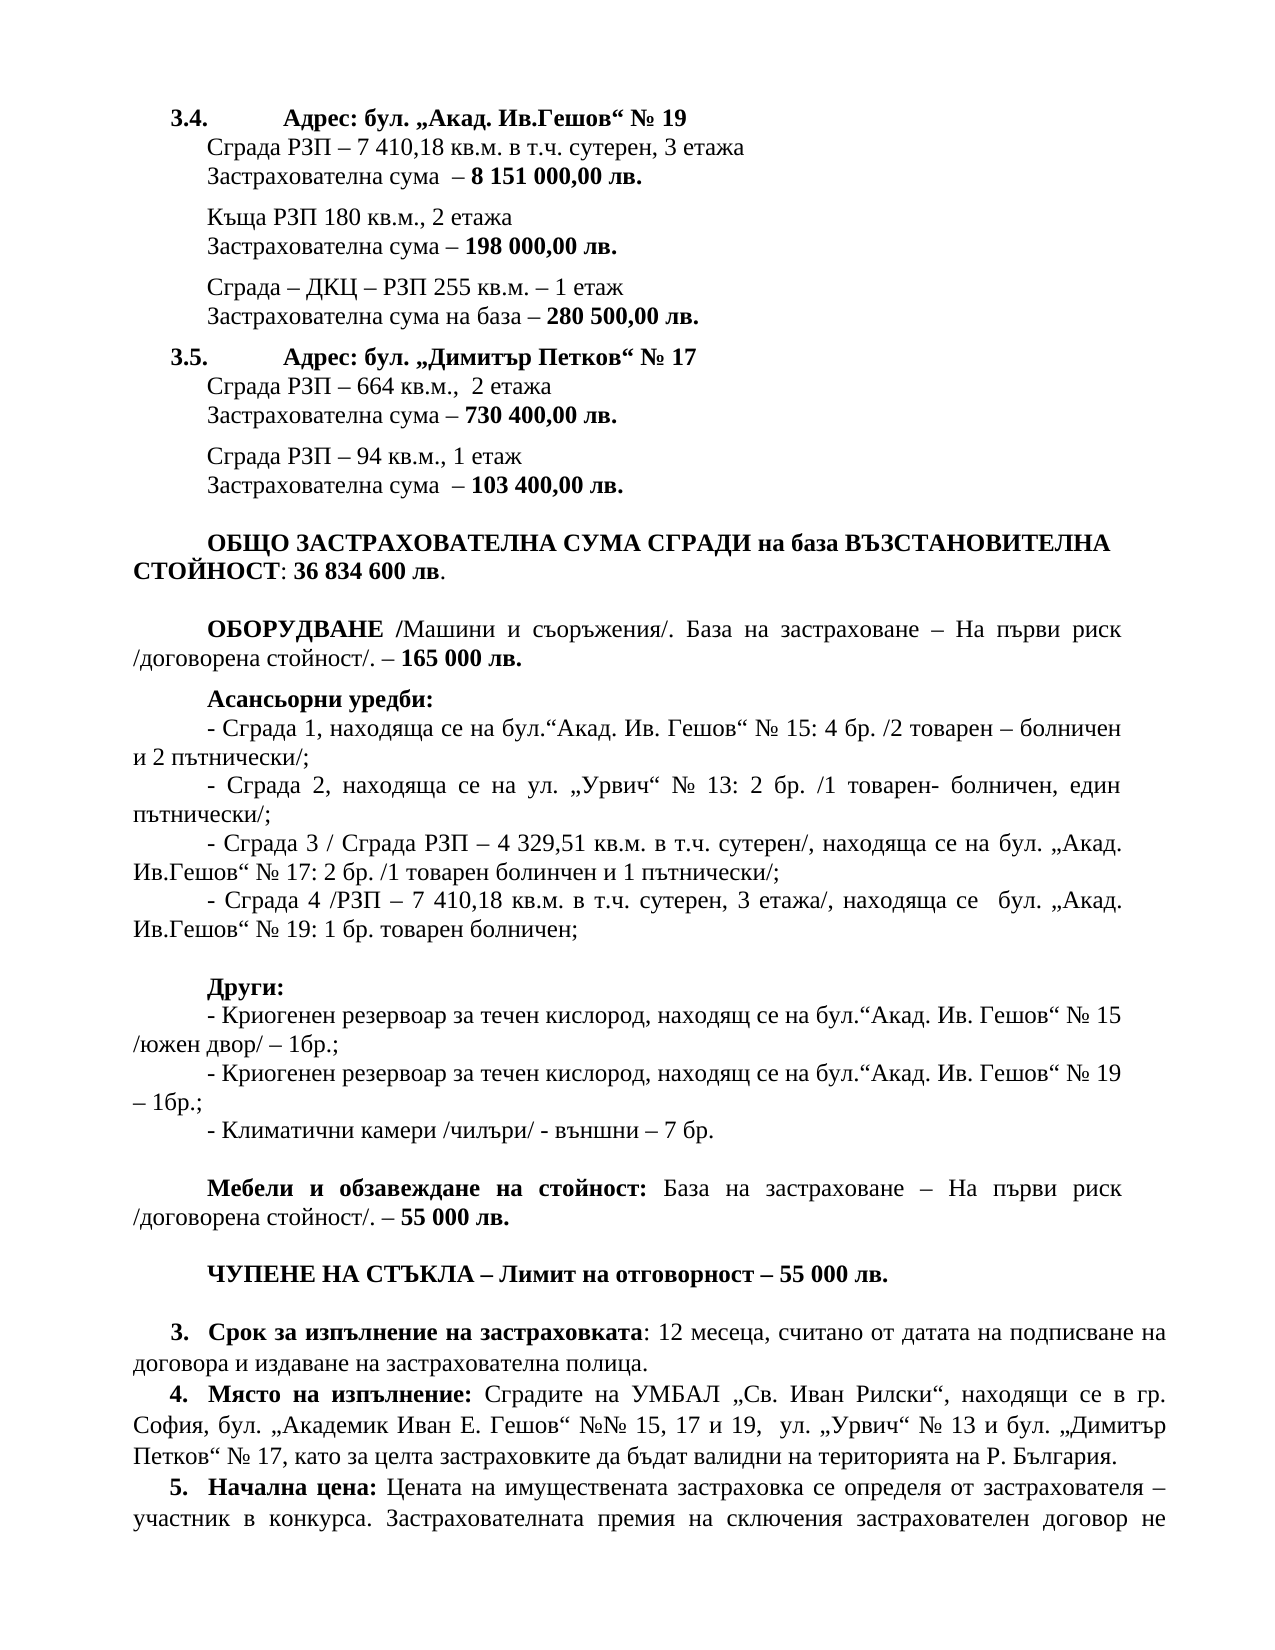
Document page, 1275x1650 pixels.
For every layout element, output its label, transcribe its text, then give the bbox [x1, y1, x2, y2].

text - Сграда 1, находяща се на бул.“Акад. Ив. Гешов“ № 15: 4 бр. /2 товарен – болничен и 2 пътнически/; [133, 713, 1122, 771]
text Мебели и обзавеждане на стойност: База на застраховане – На първи риск /договорена стойност/. – 55 000 лв. [133, 1173, 1122, 1231]
text Сграда – ДКЦ – РЗП 255 кв.м. – 1 етаж [207, 272, 1122, 301]
text Застрахователна сума – 103 400,00 лв. [133, 470, 1122, 498]
list Срок за изпълнение на застраховката: 12 месеца, считано от датата на подписване на договора и издаване на застрахователна полица. [133, 1317, 1167, 1377]
text Застрахователна сума на база – 280 500,00 лв. [207, 301, 1122, 330]
text Асансьорни уредби: [133, 684, 1122, 713]
text Застрахователна сума – 8 151 000,00 лв. [207, 161, 1122, 190]
list Адрес: бул. „Димитър Петков“ № 17 [170, 342, 1122, 371]
text ОБЩО ЗАСТРАХОВАТЕЛНА СУМА СГРАДИ на база ВЪЗСТАНОВИТЕЛНА СТОЙНОСТ: 36 834 600 лв. [133, 528, 1122, 585]
text ОБОРУДВАНЕ /Машини и съоръжения/. База на застраховане – На първи риск /договорена стойност/. – 165 000 лв. [133, 614, 1122, 672]
text - Сграда 4 /РЗП – 7 410,18 кв.м. в т.ч. сутерен, 3 етажа/, находяща се бул. „Акад. Ив.Гешов“ № 19: 1 бр. товарен болничен; [133, 886, 1122, 943]
text Сграда РЗП – 94 кв.м., 1 етаж [133, 441, 1122, 470]
text - Сграда 3 / Сграда РЗП – 4 329,51 кв.м. в т.ч. сутерен/, находяща се на бул. „Акад. Ив.Гешов“ № 17: 2 бр. /1 товарен болинчен и 1 пътнически/; [133, 828, 1122, 886]
text Сграда РЗП – 664 кв.м., 2 етажа [133, 371, 1122, 400]
text Застрахователна сума – 198 000,00 лв. [133, 231, 1122, 260]
text - Криогенен резервоар за течен кислород, находящ се на бул.“Акад. Ив. Гешов“ № 15 /южен двор/ – 1бр.; [133, 1001, 1122, 1058]
text ЧУПЕНЕ НА СТЪКЛА – Лимит на отговорност – 55 000 лв. [133, 1259, 1122, 1288]
list Адрес: бул. „Акад. Ив.Гешов“ № 19 [170, 103, 1122, 132]
text Застрахователна сума – 730 400,00 лв. [133, 400, 1122, 428]
list Място на изпълнение: Сградите на УМБАЛ „Св. Иван Рилски“, находящи се в гр. София, бул. „Академик Иван Е. Гешов“ №№ 15, 17 и 19, ул. „Урвич“ № 13 и бул. „Димитър Петков“ № 17, като за целта застраховките да бъдат валидни на територията на Р. България. [133, 1379, 1167, 1470]
text Къща РЗП 180 кв.м., 2 етажа [133, 202, 1122, 231]
text Сграда РЗП – 7 410,18 кв.м. в т.ч. сутерен, 3 етажа [207, 132, 1122, 161]
text - Сграда 2, находяща се на ул. „Урвич“ № 13: 2 бр. /1 товарен- болничен, един пътнически/; [133, 771, 1122, 828]
text - Климатични камери /чилъри/ - външни – 7 бр. [133, 1116, 1122, 1144]
text Други: [133, 972, 1122, 1001]
text - Криогенен резервоар за течен кислород, находящ се на бул.“Акад. Ив. Гешов“ № 19 – 1бр.; [133, 1058, 1122, 1116]
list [133, 1472, 1167, 1532]
